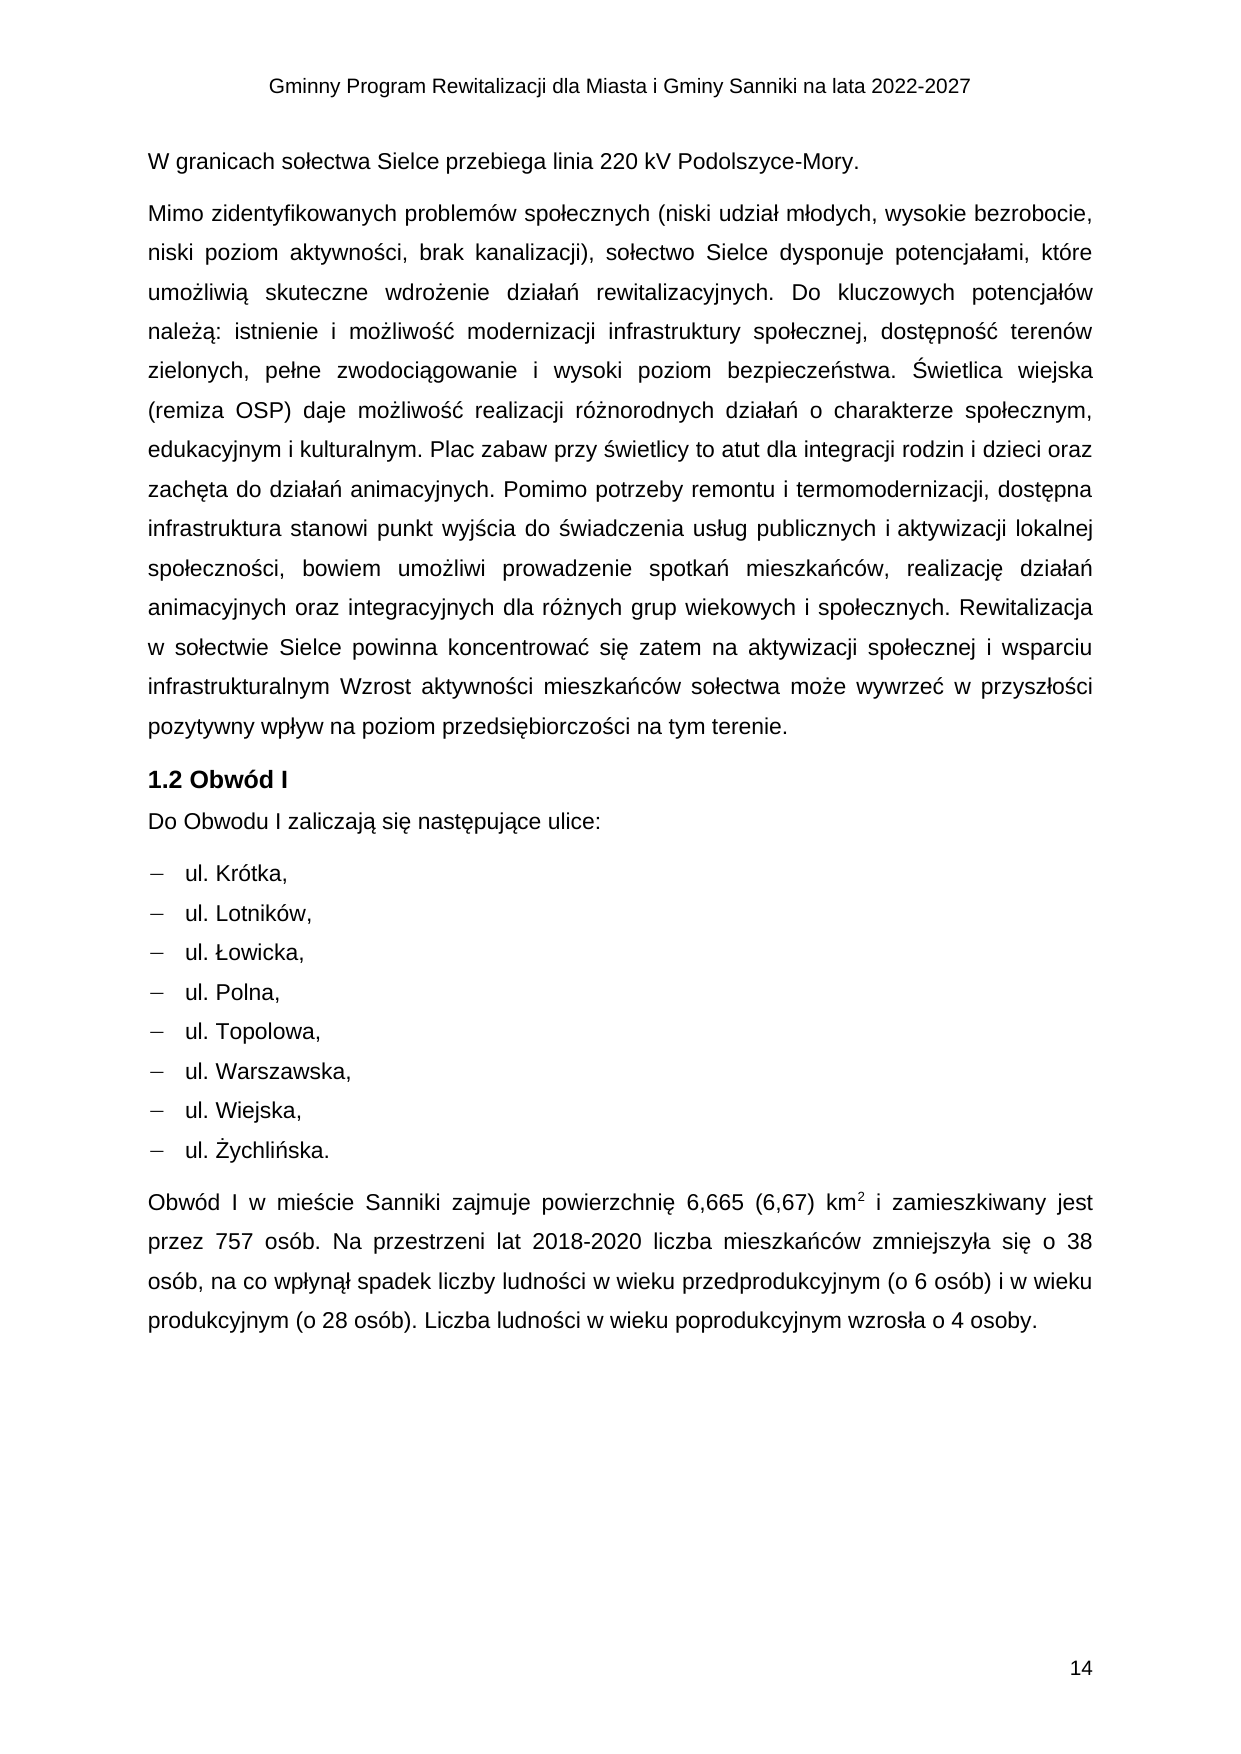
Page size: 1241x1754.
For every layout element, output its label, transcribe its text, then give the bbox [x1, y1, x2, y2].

list ul. Warszawska, [148, 1058, 1093, 1084]
list ul. Żychlińska. [148, 1137, 1093, 1163]
list ul. Polna, [148, 979, 1093, 1005]
list ul. Krótka, [148, 860, 1093, 887]
subtitle 1.2 Obwód I [148, 765, 1093, 793]
list ul. Topolowa, [148, 1018, 1093, 1044]
text Obwód I w mieście Sanniki zajmuje powierzchnię 6,665 (6,67) km2 i zamieszkiwany jest przez 757 osób. Na przestrzeni lat 2018-2020 liczba mieszkańców zmniejszyła się o 38 osób, na co wpłynął spadek liczby ludności w wieku przedprodukcyjnym (o 6 osób) i w wieku produkcyjnym (o 28 osób). Liczba ludności w wieku poprodukcyjnym wzrosła o 4 osoby. [148, 1189, 1093, 1333]
text Mimo zidentyfikowanych problemów społecznych (niski udział młodych, wysokie bezrobocie, niski poziom aktywności, brak kanalizacji), sołectwo Sielce dysponuje potencjałami, które umożliwią skuteczne wdrożenie działań rewitalizacyjnych. Do kluczowych potencjałów należą: istnienie i możliwość modernizacji infrastruktury społecznej, dostępność terenów zielonych, pełne zwodociągowanie i wysoki poziom bezpieczeństwa. Świetlica wiejska (remiza OSP) daje możliwość realizacji różnorodnych działań o charakterze społecznym, edukacyjnym i kulturalnym. Plac zabaw przy świetlicy to atut dla integracji rodzin i dzieci oraz zachęta do działań animacyjnych. Pomimo potrzeby remontu i termomodernizacji, dostępna infrastruktura stanowi punkt wyjścia do świadczenia usług publicznych i aktywizacji lokalnej społeczności, bowiem umożliwi prowadzenie spotkań mieszkańców, realizację działań animacyjnych oraz integracyjnych dla różnych grup wiekowych i społecznych. Rewitalizacja w sołectwie Sielce powinna koncentrować się zatem na aktywizacji społecznej i wsparciu infrastrukturalnym Wzrost aktywności mieszkańców sołectwa może wywrzeć w przyszłości pozytywny wpływ na poziom przedsiębiorczości na tym terenie. [148, 199, 1093, 739]
text W granicach sołectwa Sielce przebiega linia 220 kV Podolszyce-Mory. [148, 148, 1093, 174]
list ul. Łowicka, [148, 939, 1093, 966]
list ul. Wiejska, [148, 1097, 1093, 1123]
list ul. Lotników, [148, 900, 1093, 926]
text Do Obwodu I zaliczają się następujące ulice: [148, 808, 1093, 835]
